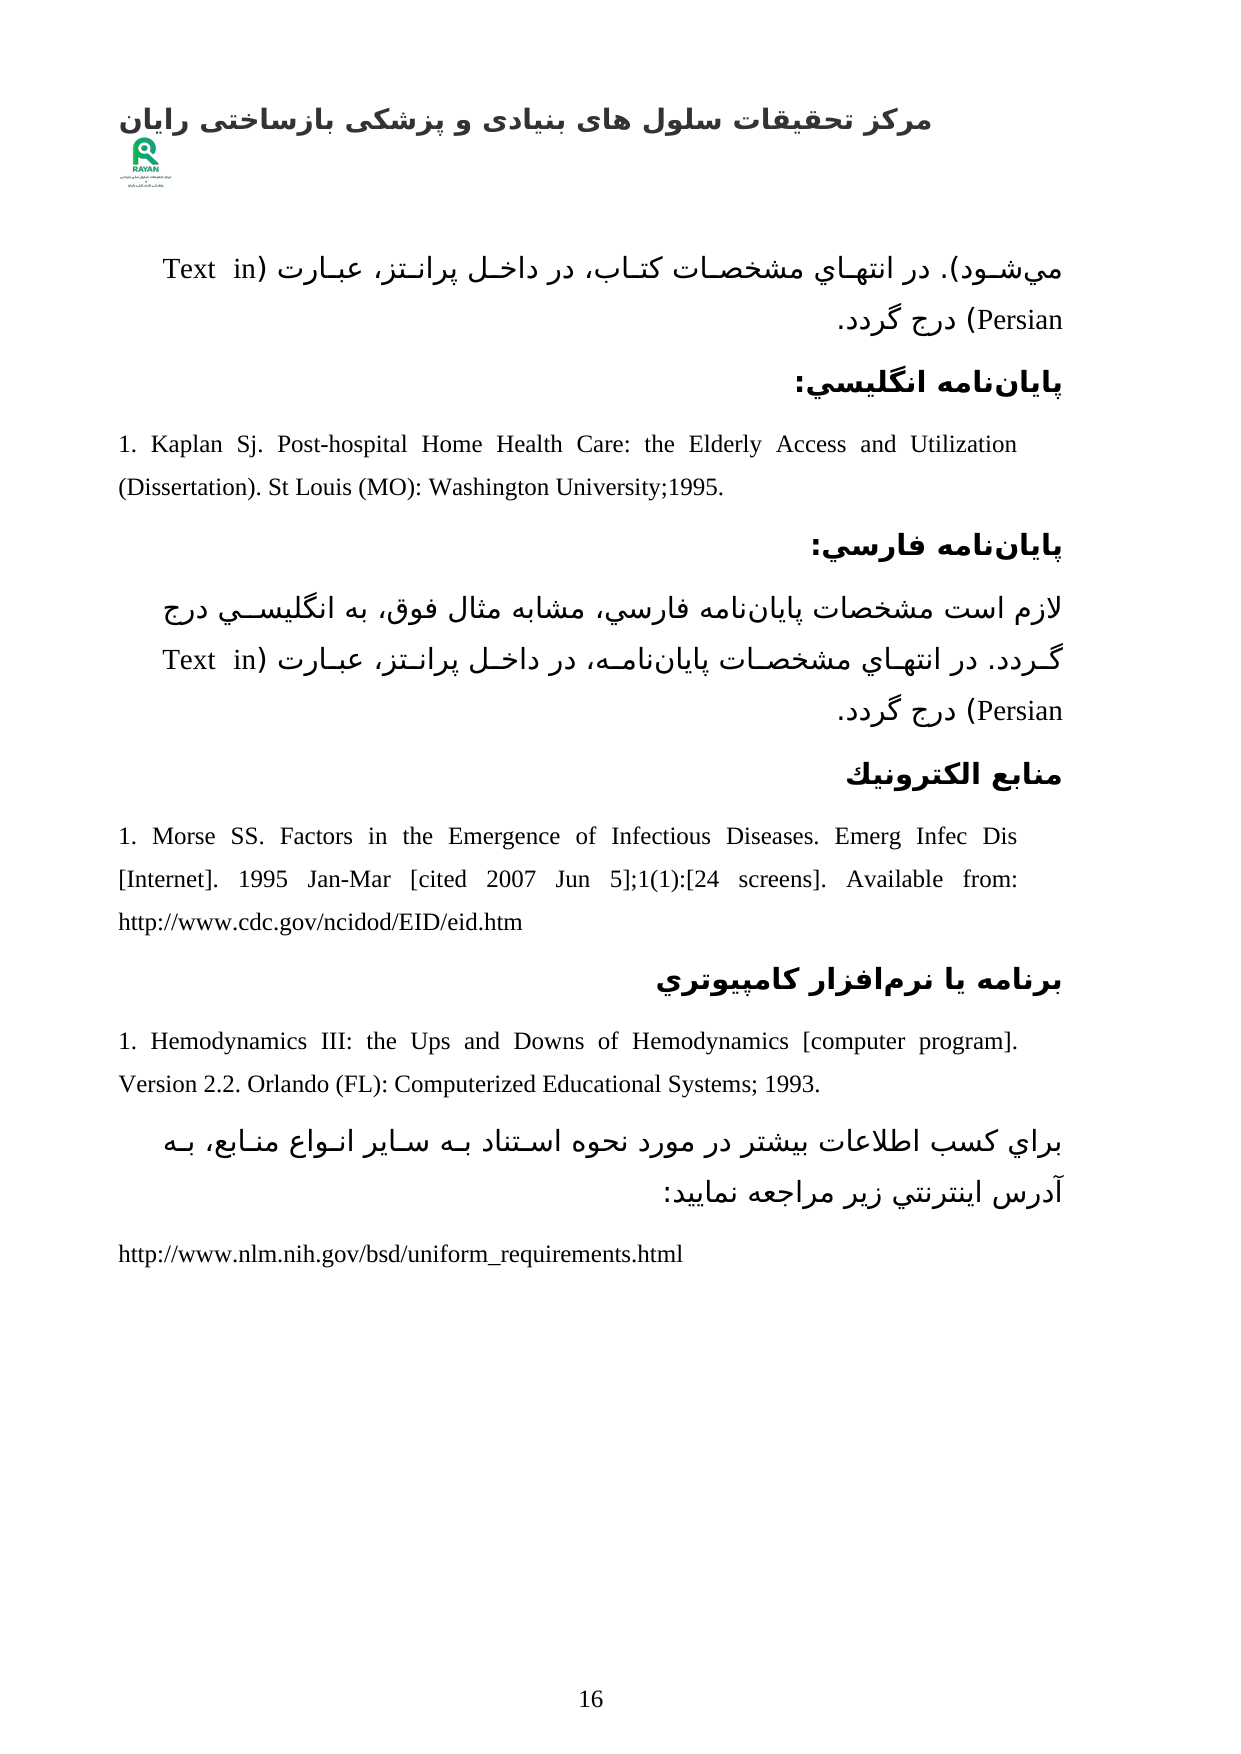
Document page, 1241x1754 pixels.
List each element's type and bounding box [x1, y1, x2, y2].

picture [118, 135, 175, 191]
